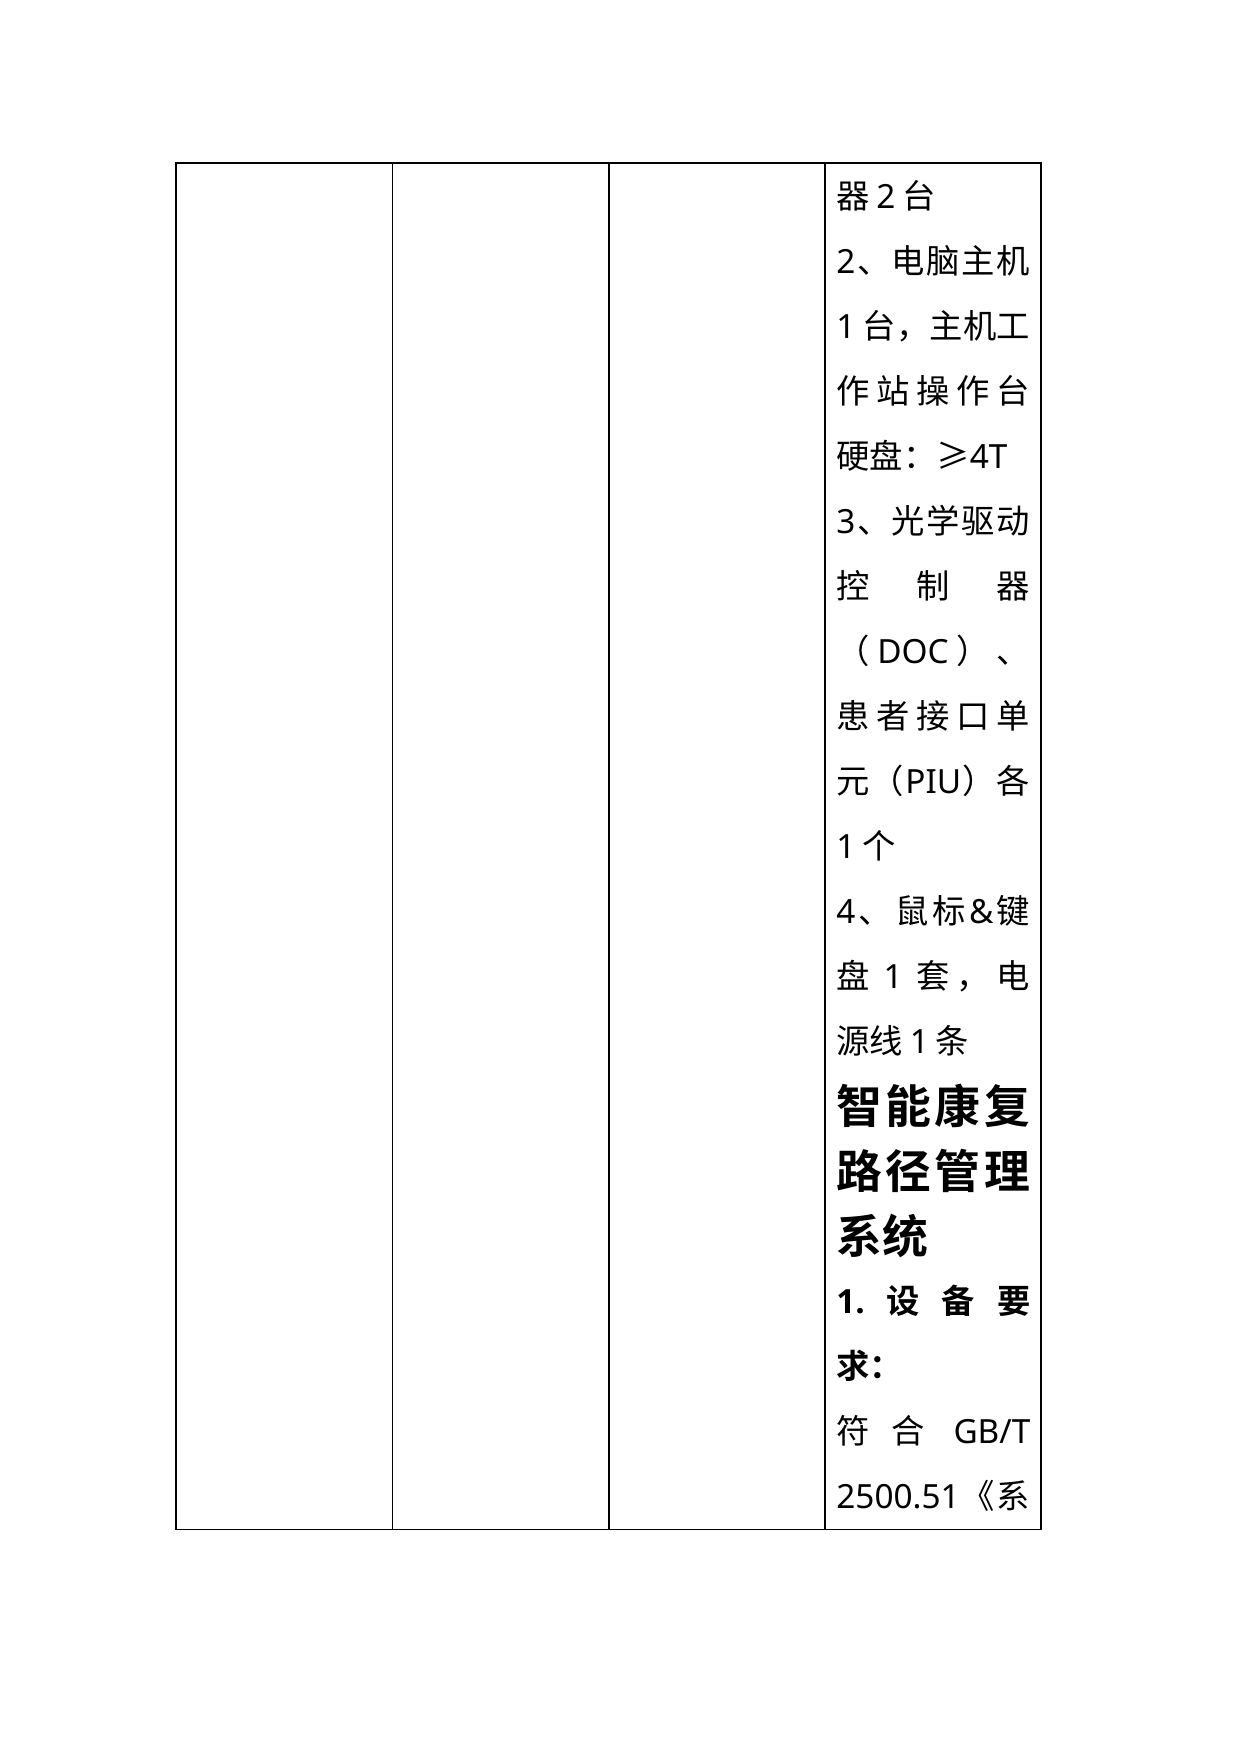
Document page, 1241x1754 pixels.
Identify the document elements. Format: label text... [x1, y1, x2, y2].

table_cell [177, 164, 392, 1528]
table_cell [610, 164, 824, 1528]
table_cell 1 [393, 164, 608, 1528]
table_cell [826, 164, 1040, 1528]
